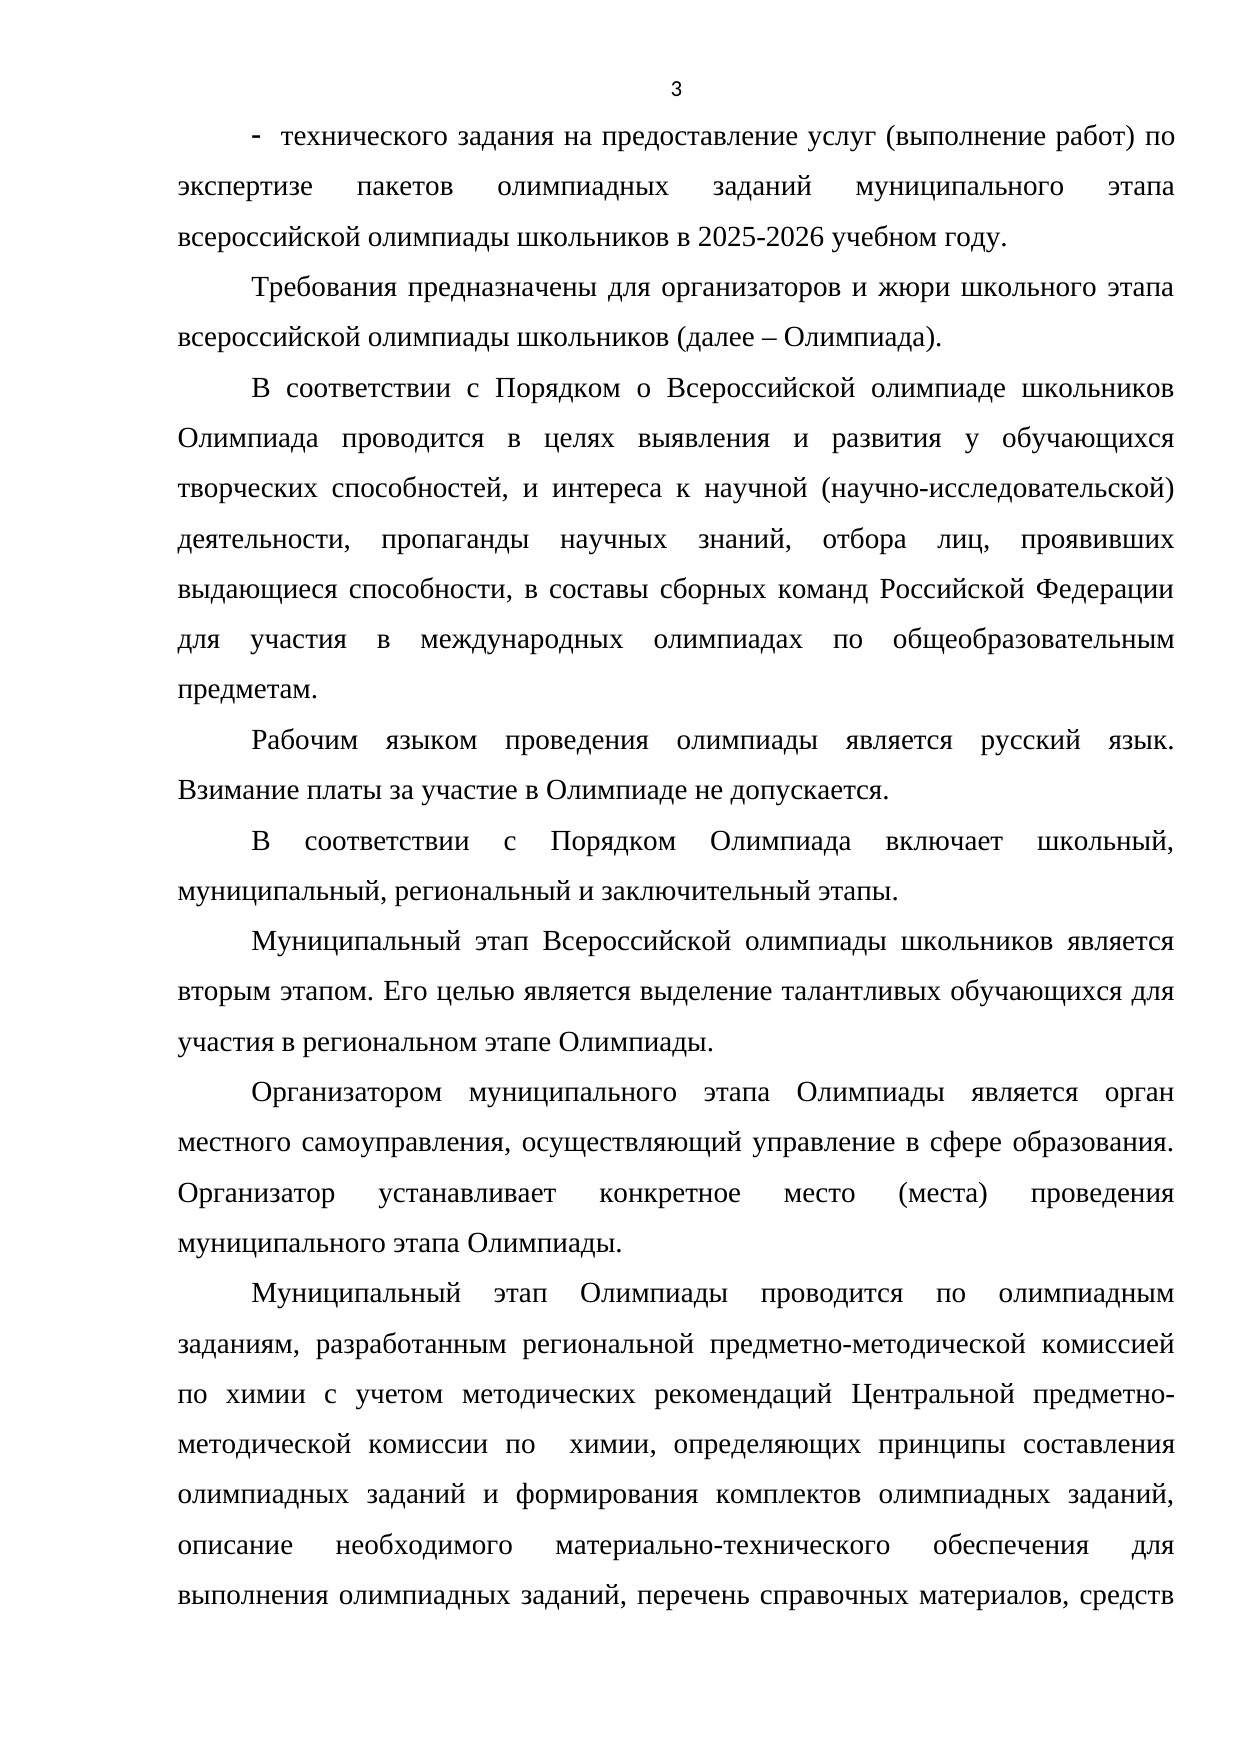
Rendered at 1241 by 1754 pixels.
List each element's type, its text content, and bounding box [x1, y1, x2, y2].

text В соответствии с Порядком о Всероссийской олимпиаде школьников Олимпиада проводится в целях выявления и развития у обучающихся творческих способностей, и интереса к научной (научно-исследовательской) деятельности, пропаганды научных знаний, отбора лиц, проявивших выдающиеся способности, в составы сборных команд Российской Федерации для участия в международных олимпиадах по общеобразовательным предметам. [177, 370, 1175, 705]
list технического задания на предоставление услуг (выполнение работ) по экспертизе пакетов олимпиадных заданий муниципального этапа всероссийской олимпиады школьников в 2025-2026 учебном году. [177, 118, 1175, 252]
text Рабочим языком проведения олимпиады является русский язык. Взимание платы за участие в Олимпиаде не допускается. [177, 722, 1175, 806]
list Организатором муниципального этапа Олимпиады является орган местного самоуправления, осуществляющий управление в сфере образования. Организатор устанавливает конкретное место (места) проведения муниципального этапа Олимпиады. [177, 1074, 1175, 1259]
text В соответствии с Порядком Олимпиада включает школьный, муниципальный, региональный и заключительный этапы. [177, 823, 1175, 906]
text Муниципальный этап Всероссийской олимпиады школьников является вторым этапом. Его целью является выделение талантливых обучающихся для участия в региональном этапе Олимпиады. [177, 923, 1175, 1057]
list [177, 1275, 1175, 1611]
text Требования предназначены для организаторов и жюри школьного этапа всероссийской олимпиады школьников (далее – Олимпиада). [177, 269, 1175, 353]
